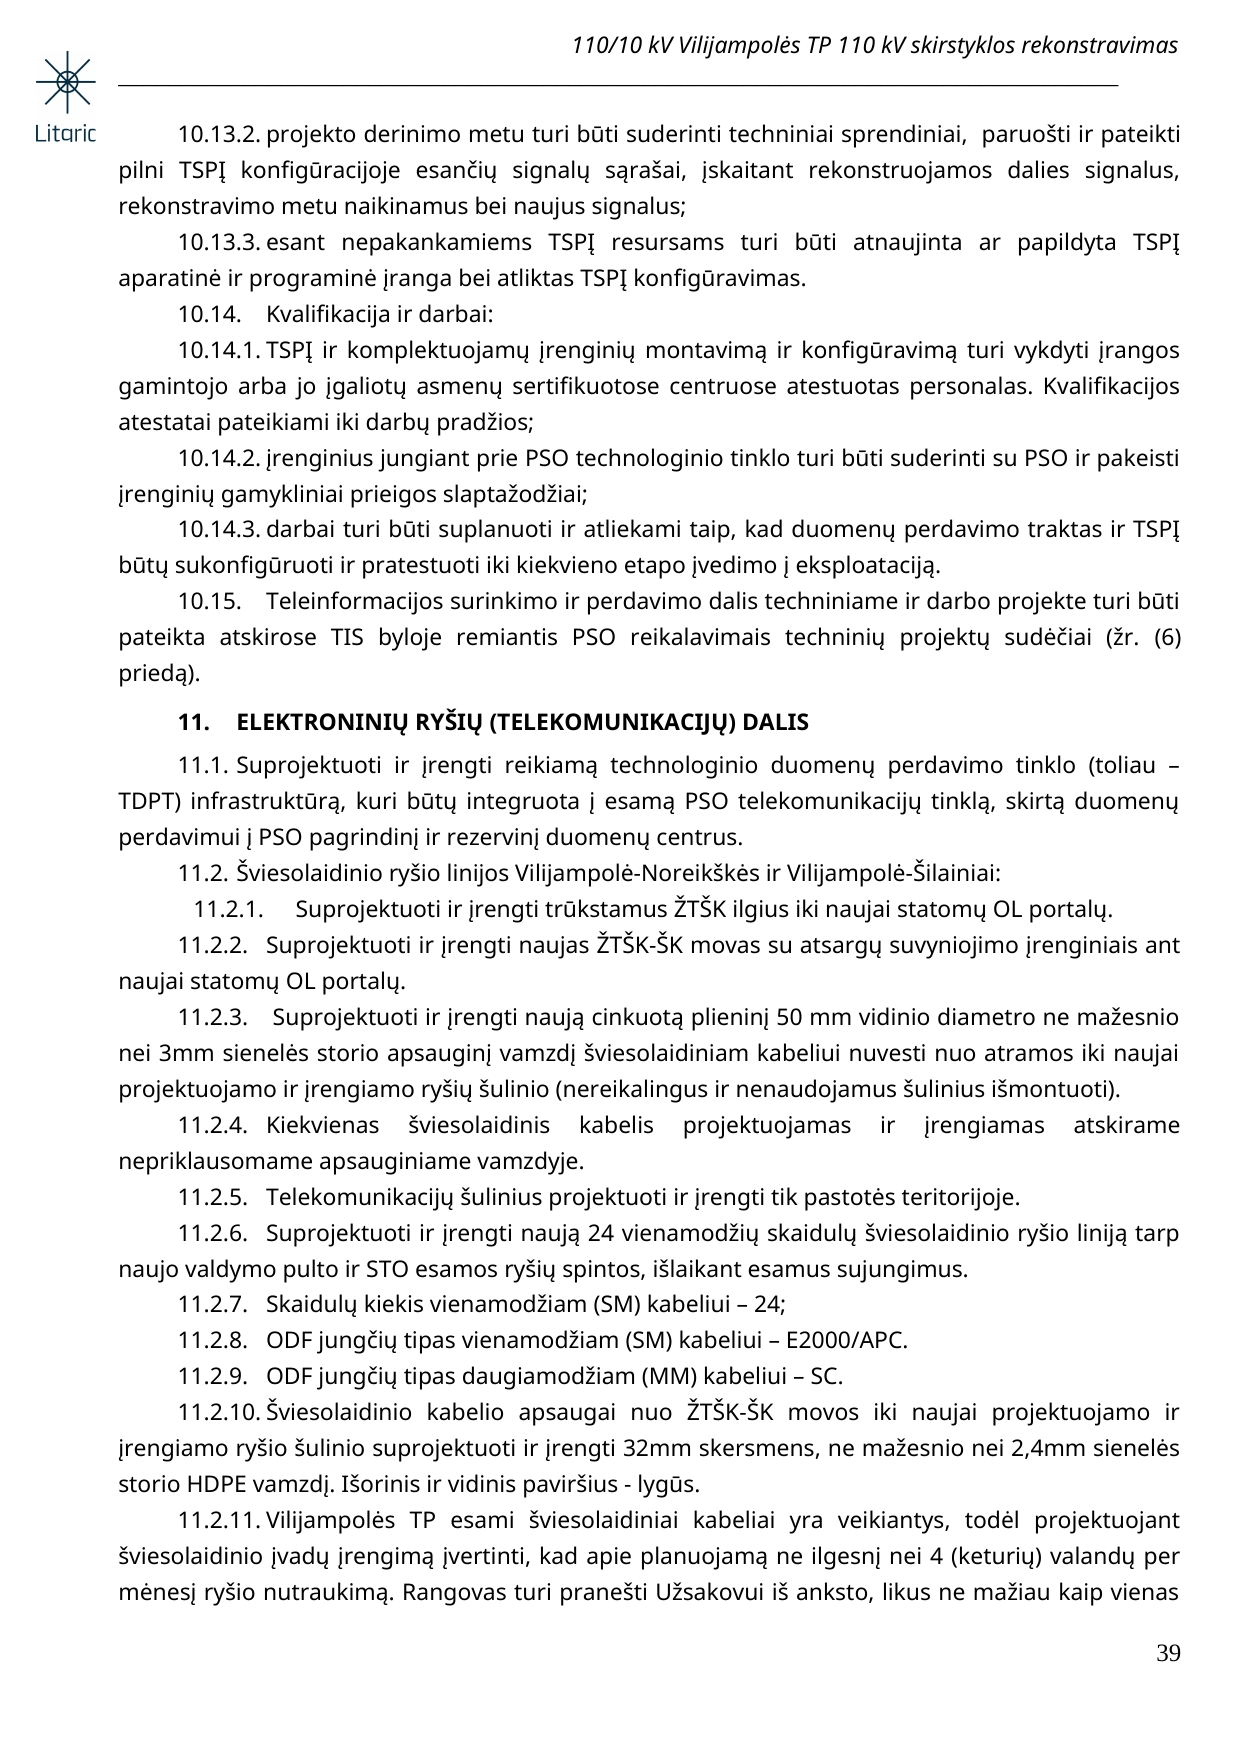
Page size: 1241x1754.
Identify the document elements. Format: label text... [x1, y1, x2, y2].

list Teleinformacijos surinkimo ir perdavimo dalis techniniame ir darbo projekte turi būti pateikta atskirose TIS byloje remiantis PSO reikalavimais techninių projektų sudėčiai (žr. priedą). [118, 585, 1181, 688]
list Suprojektuoti ir įrengti reikiamą technologinio duomenų perdavimo tinklo (toliau – TDPT) infrastruktūrą, kuri būtų integruota į esamą PSO telekomunikacijų tinklą, skirtą duomenų perdavimui į PSO pagrindinį ir rezervinį duomenų centrus. [118, 749, 1181, 852]
list projekto derinimo metu turi būti suderinti techniniai sprendiniai, paruošti ir pateikti pilni TSPĮ konfigūracijoje esančių signalų sąrašai, įskaitant rekonstruojamos dalies signalus, rekonstravimo metu naikinamus bei naujus signalus; [118, 118, 1181, 221]
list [118, 1504, 1181, 1607]
list TSPĮ ir komplektuojamų įrenginių montavimą ir konfigūravimą turi vykdyti įrangos gamintojo arba jo įgaliotų asmenų sertifikuotose centruose atestuotas personalas. Kvalifikacijos atestatai pateikiami iki darbų pradžios; [118, 334, 1181, 437]
list ODF jungčių tipas daugiamodžiam (MM) kabeliui – SC. [118, 1360, 1181, 1392]
list Kiekvienas šviesolaidinis kabelis projektuojamas ir įrengiamas atskirame nepriklausomame apsauginiame vamzdyje. [118, 1109, 1181, 1176]
list Šviesolaidinio kabelio apsaugai nuo ŽTŠK-ŠK movos iki naujai projektuojamo ir įrengiamo ryšio šulinio suprojektuoti ir įrengti 32mm skersmens, ne mažesnio nei 2,4mm sienelės storio HDPE vamzdį. Išorinis ir vidinis paviršius - lygūs. [118, 1396, 1181, 1499]
list Kvalifikacija ir darbai: [118, 298, 1181, 329]
list esant nepakankamiems TSPĮ resursams turi būti atnaujinta ar papildyta TSPĮ aparatinė ir programinė įranga bei atliktas TSPĮ konfigūravimas. [118, 226, 1181, 293]
list Suprojektuoti ir įrengti trūkstamus ŽTŠK ilgius iki naujai statomų OL portalų. [193, 893, 1181, 924]
list Suprojektuoti ir įrengti naujas ŽTŠK-ŠK movas su atsargų suvyniojimo įrenginiais ant naujai statomų OL portalų. [118, 929, 1181, 996]
list Šviesolaidinio ryšio linijos Vilijampolė-Noreikškės ir Vilijampolė-Šilainiai: [118, 857, 1181, 888]
list darbai turi būti suplanuoti ir atliekami taip, kad duomenų perdavimo traktas ir TSPĮ būtų sukonfigūruoti ir pratestuoti iki kiekvieno etapo įvedimo į eksploataciją. [118, 513, 1181, 581]
list įrenginius jungiant prie PSO technologinio tinklo turi būti suderinti su PSO ir pakeisti įrenginių gamykliniai prieigos slaptažodžiai; [118, 442, 1181, 509]
picture [36, 51, 96, 142]
list Telekomunikacijų šulinius projektuoti ir įrengti tik pastotės teritorijoje. [118, 1181, 1181, 1212]
list ODF jungčių tipas vienamodžiam (SM) kabeliui – E2000/APC. [118, 1324, 1181, 1356]
subtitle ELEKTRONINIŲ RYŠIŲ (TELEKOMUNIKACIJŲ) DALIS [118, 706, 1181, 737]
list Skaidulų kiekis vienamodžiam (SM) kabeliui – 24; [118, 1288, 1181, 1320]
list Suprojektuoti ir įrengti naują cinkuotą plieninį 50 mm vidinio diametro ne mažesnio nei 3mm sienelės storio apsauginį vamzdį šviesolaidiniam kabeliui nuvesti nuo atramos iki naujai projektuojamo ir įrengiamo ryšių šulinio (nereikalingus ir nenaudojamus šulinius išmontuoti). [118, 1001, 1181, 1104]
list Suprojektuoti ir įrengti naują 24 vienamodžių skaidulų šviesolaidinio ryšio liniją tarp naujo valdymo pulto ir STO esamos ryšių spintos, išlaikant esamus sujungimus. [118, 1217, 1181, 1284]
